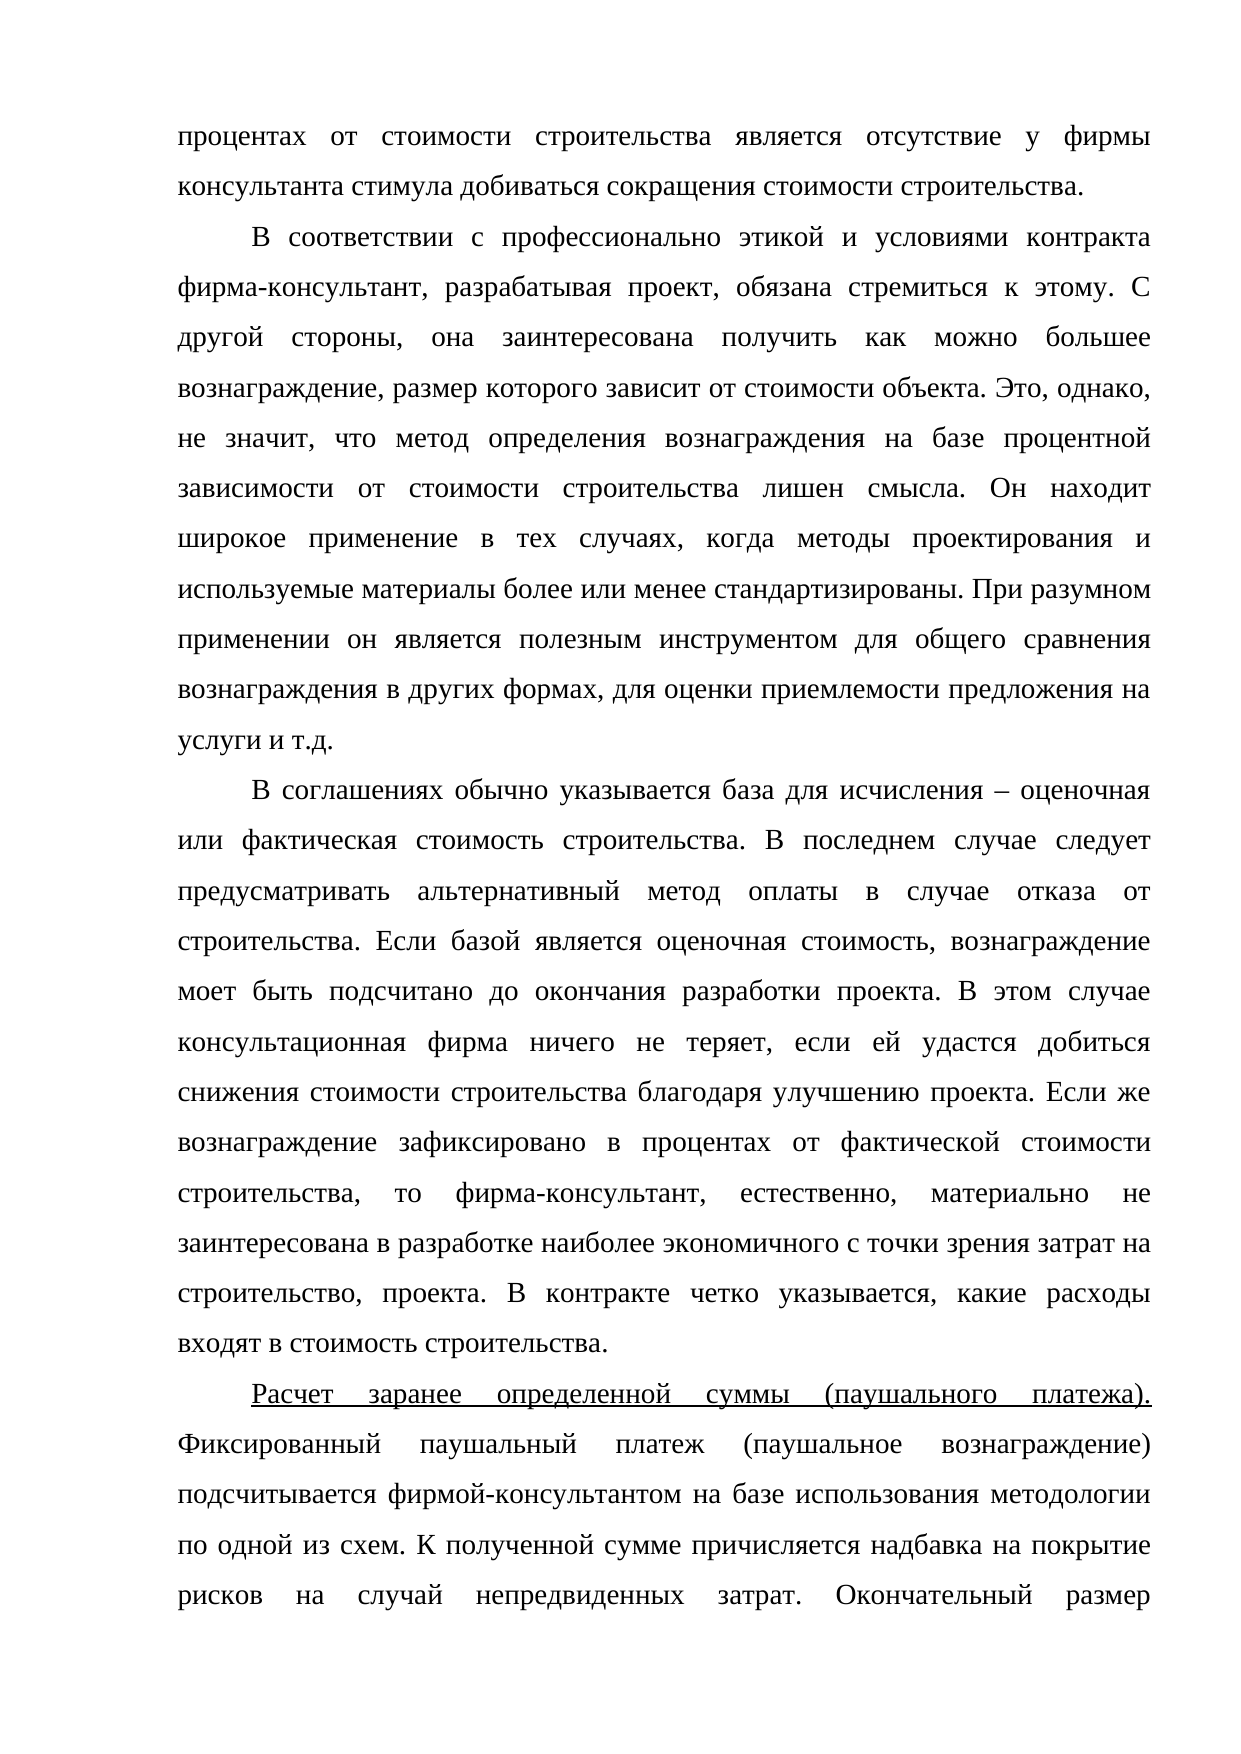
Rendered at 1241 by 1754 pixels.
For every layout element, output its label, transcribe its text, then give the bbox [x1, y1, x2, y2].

text В соглашениях обычно указывается база для исчисления – оценочная или фактическая стоимость строительства. В последнем случае следует предусматривать альтернативный метод оплаты в случае отказа от строительства. Если базой является оценочная стоимость, вознаграждение моет быть подсчитано до окончания разработки проекта. В этом случае консультационная фирма ничего не теряет, если ей удастся добиться снижения стоимости строительства благодаря улучшению проекта. Если же вознаграждение зафиксировано в процентах от фактической стоимости строительства, то фирма-консультант, естественно, материально не заинтересована в разработке наиболее экономичного с точки зрения затрат на строительство, проекта. В контракте четко указывается, какие расходы входят в стоимость строительства. [177, 772, 1152, 1359]
text В соответствии с профессионально этикой и условиями контракта фирма-консультант, разрабатывая проект, обязана стремиться к этому. С другой стороны, она заинтересована получить как можно большее вознаграждение, размер которого зависит от стоимости объекта. Это, однако, не значит, что метод определения вознаграждения на базе процентной зависимости от стоимости строительства лишен смысла. Он находит широкое применение в тех случаях, когда методы проектирования и используемые материалы более или менее стандартизированы. При разумном применении он является полезным инструментом для общего сравнения вознаграждения в других формах, для оценки приемлемости предложения на услуги и т.д. [177, 219, 1152, 755]
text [177, 118, 1152, 202]
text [177, 1376, 1152, 1611]
